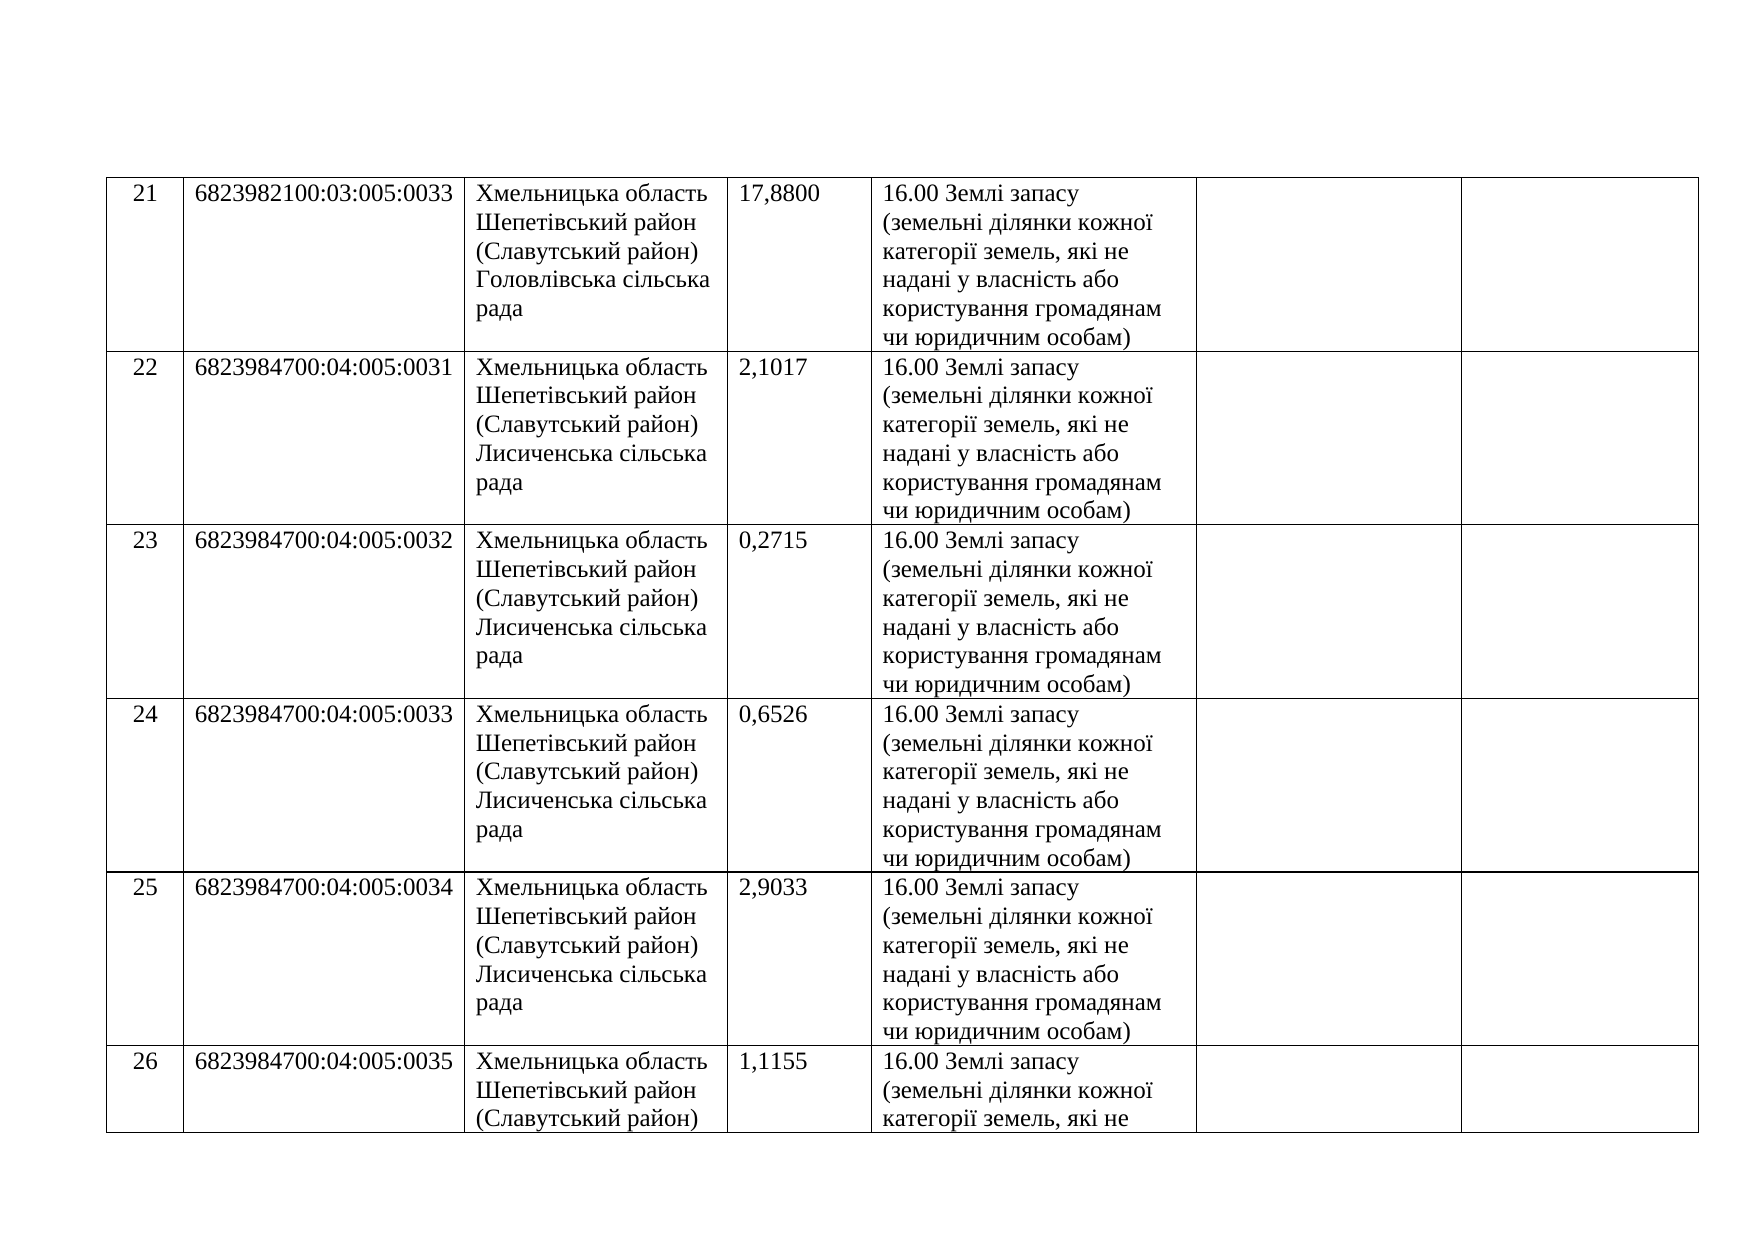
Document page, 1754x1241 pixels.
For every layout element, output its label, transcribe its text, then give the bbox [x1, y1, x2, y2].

table_cell 2,1017 [728, 352, 871, 524]
table_cell Хмельницька область Шепетівський район (Славутський район) Лисиченська сільська рада [465, 525, 727, 698]
table_cell Хмельницька область Шепетівський район (Славутський район) Лисиченська сільська рада [465, 699, 727, 871]
table_cell Хмельницька область Шепетівський район (Славутський район) Лисиченська сільська рада [465, 873, 727, 1045]
table_cell [1197, 1046, 1461, 1132]
table_cell [1462, 525, 1698, 698]
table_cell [872, 178, 1196, 351]
table_cell [1462, 178, 1698, 351]
table_cell [1197, 873, 1461, 1045]
table_cell 6823982100:03:005:0033 [184, 178, 464, 351]
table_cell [465, 178, 727, 351]
table_cell 6823984700:04:005:0032 [184, 525, 464, 698]
table_cell 17,8800 [728, 178, 871, 351]
table_cell 1,1155 [728, 1046, 871, 1132]
table_cell 16.00 Землі запасу (земельні ділянки кожної категорії земель, які не надані у власність або користування громадянам чи юридичним особам) [872, 699, 1196, 871]
table_cell [1197, 352, 1461, 524]
table_cell [1197, 699, 1461, 871]
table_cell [872, 1046, 1196, 1132]
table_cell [465, 1046, 727, 1132]
table_cell 6823984700:04:005:0033 [184, 699, 464, 871]
table_cell 0,2715 [728, 525, 871, 698]
table_cell 2,9033 [728, 873, 871, 1045]
table_cell 0,6526 [728, 699, 871, 871]
table_cell [1197, 525, 1461, 698]
table_cell [1462, 699, 1698, 871]
table_cell 23 [107, 525, 183, 698]
table_cell [1462, 1046, 1698, 1132]
table_cell Хмельницька область Шепетівський район (Славутський район) Лисиченська сільська рада [465, 352, 727, 524]
table_cell 24 [107, 699, 183, 871]
table_cell [1462, 873, 1698, 1045]
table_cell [184, 1046, 464, 1132]
table_cell 16.00 Землі запасу (земельні ділянки кожної категорії земель, які не надані у власність або користування громадянам чи юридичним особам) [872, 873, 1196, 1045]
table_cell 6823984700:04:005:0034 [184, 873, 464, 1045]
table_cell 22 [107, 352, 183, 524]
table_cell 16.00 Землі запасу (земельні ділянки кожної категорії земель, які не надані у власність або користування громадянам чи юридичним особам) [872, 352, 1196, 524]
table_cell 16.00 Землі запасу (земельні ділянки кожної категорії земель, які не надані у власність або користування громадянам чи юридичним особам) [872, 525, 1196, 698]
table_cell 26 [107, 1046, 183, 1132]
table_cell 6823984700:04:005:0031 [184, 352, 464, 524]
table_cell 25 [107, 873, 183, 1045]
table_cell 21 [107, 178, 183, 351]
table_cell [1197, 178, 1461, 351]
table_cell [1462, 352, 1698, 524]
